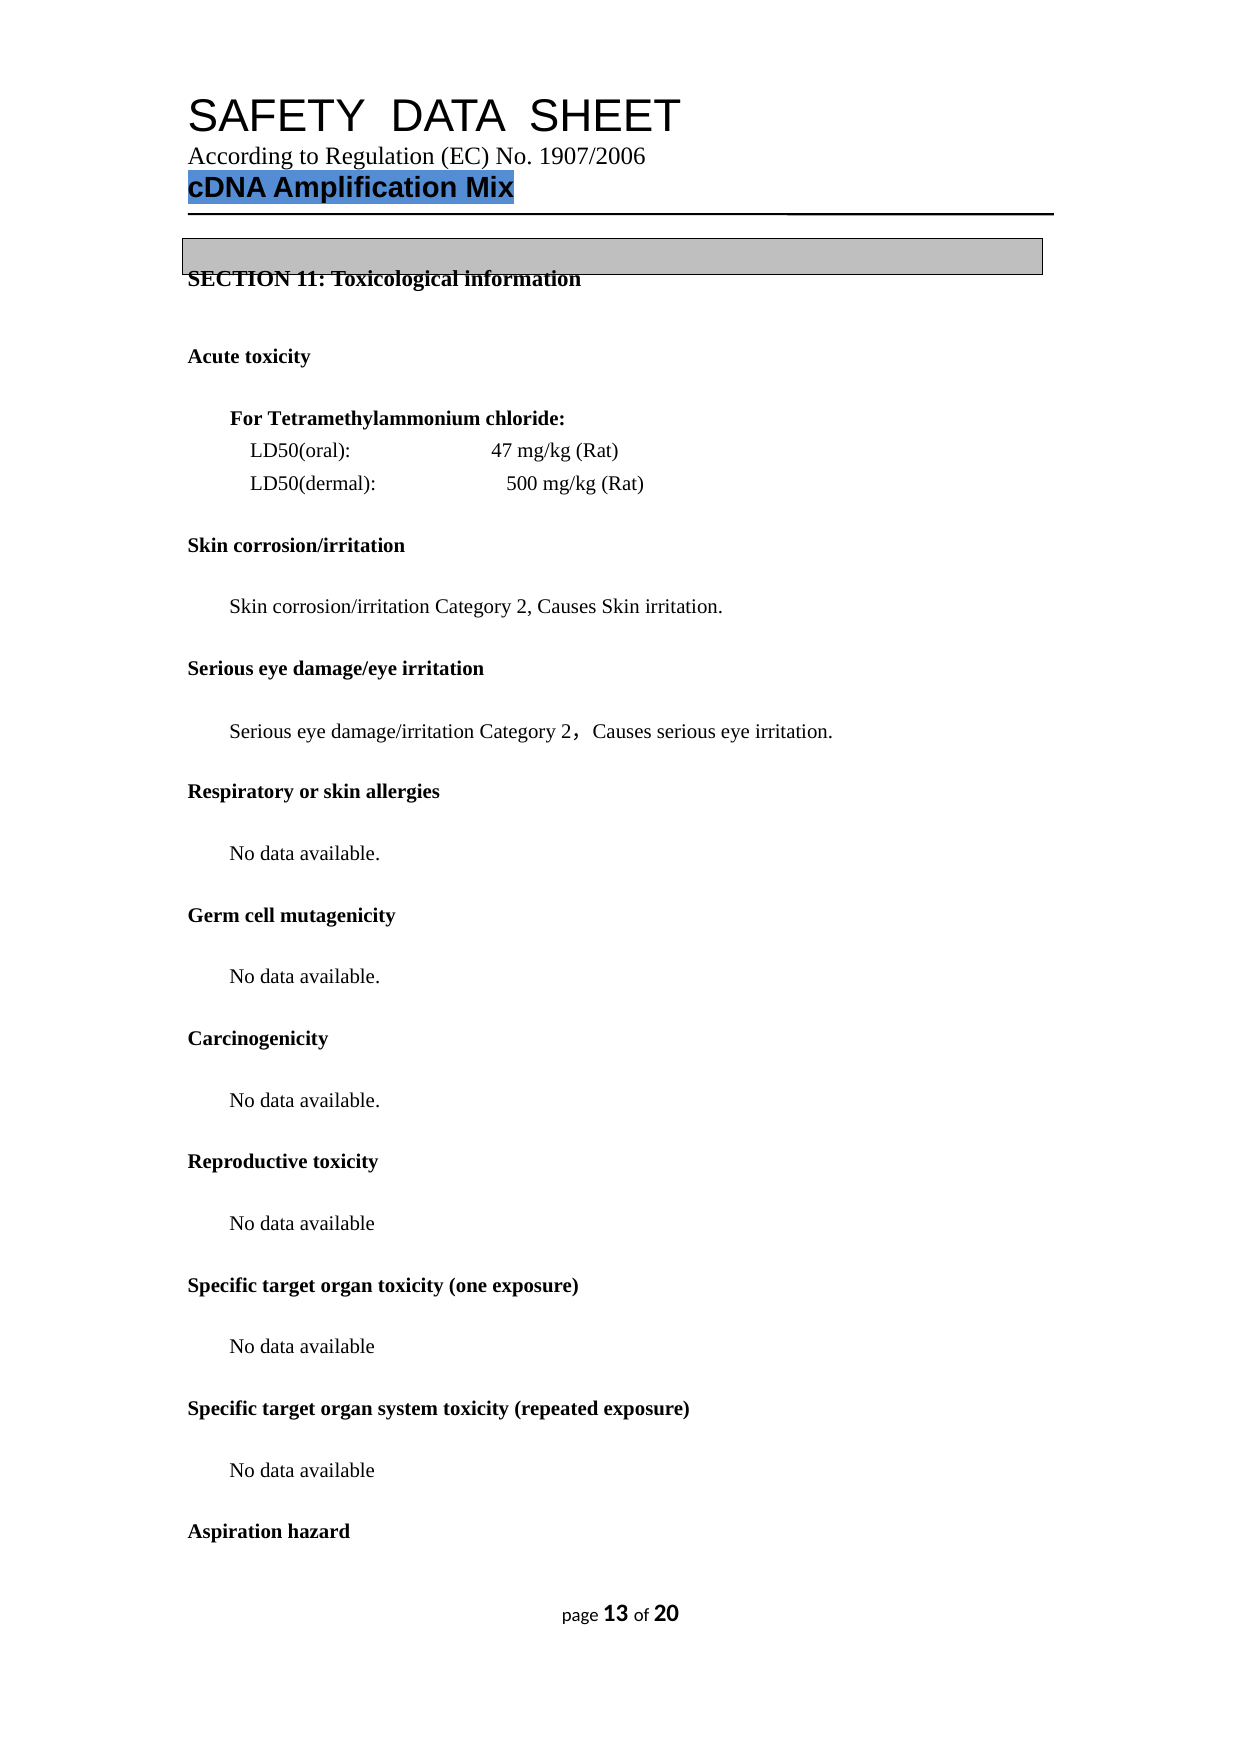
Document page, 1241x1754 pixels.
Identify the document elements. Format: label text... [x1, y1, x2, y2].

text Specific target organ system toxicity (repeated exposure) [187, 1392, 1053, 1424]
text Acute toxicity [187, 340, 1053, 372]
text Serious eye damage/irritation Category 2，Causes serious eye irritation. [187, 713, 1053, 746]
text Serious eye damage/eye irritation [187, 652, 1053, 684]
text No data available [187, 1207, 1053, 1239]
text No data available. [187, 837, 1053, 869]
text LD50(oral): 47 mg/kg (Rat) [187, 434, 1053, 467]
text No data available [187, 1453, 1053, 1486]
text No data available. [187, 1083, 1053, 1116]
text Skin corrosion/irritation [187, 528, 1053, 561]
text Respiratory or skin allergies [187, 775, 1053, 807]
text No data available. [187, 960, 1053, 992]
text SECTION 11: Toxicological information [187, 262, 1053, 294]
text Reproductive toxicity [187, 1145, 1053, 1177]
text LD50(dermal): 500 mg/kg (Rat) [187, 467, 1053, 499]
text Carcinogenicity [187, 1022, 1053, 1054]
text Skin corrosion/irritation Category 2, Causes Skin irritation. [187, 590, 1053, 622]
text Specific target organ toxicity (one exposure) [187, 1268, 1053, 1301]
text Germ cell mutagenicity [187, 898, 1053, 931]
text For Tetramethylammonium chloride: [187, 402, 1053, 434]
text Aspiration hazard [187, 1515, 1053, 1547]
text No data available [187, 1330, 1053, 1362]
